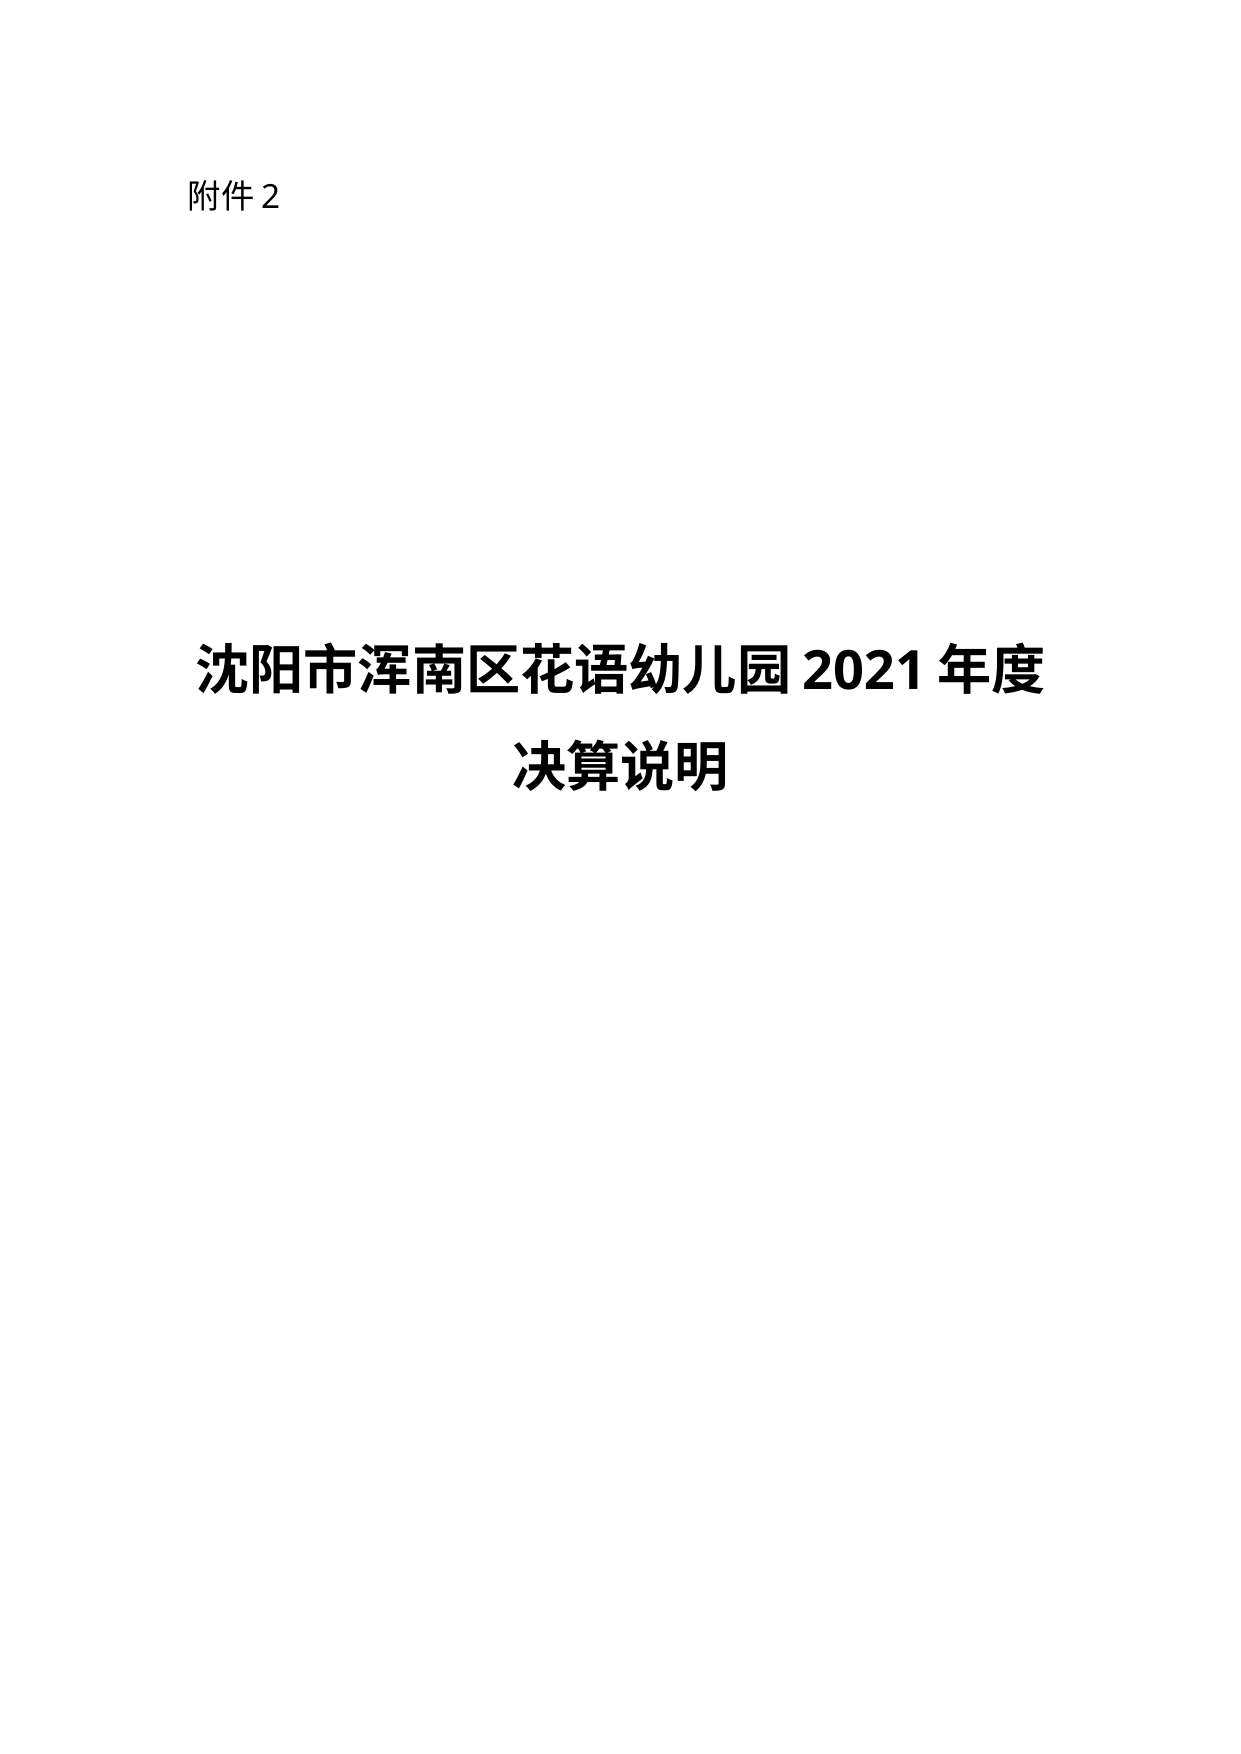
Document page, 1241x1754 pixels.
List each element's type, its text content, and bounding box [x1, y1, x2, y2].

text 附件2 [187, 162, 1053, 227]
text 沈阳市浑南区花语幼儿园2021年度决算说明 [187, 617, 1053, 812]
